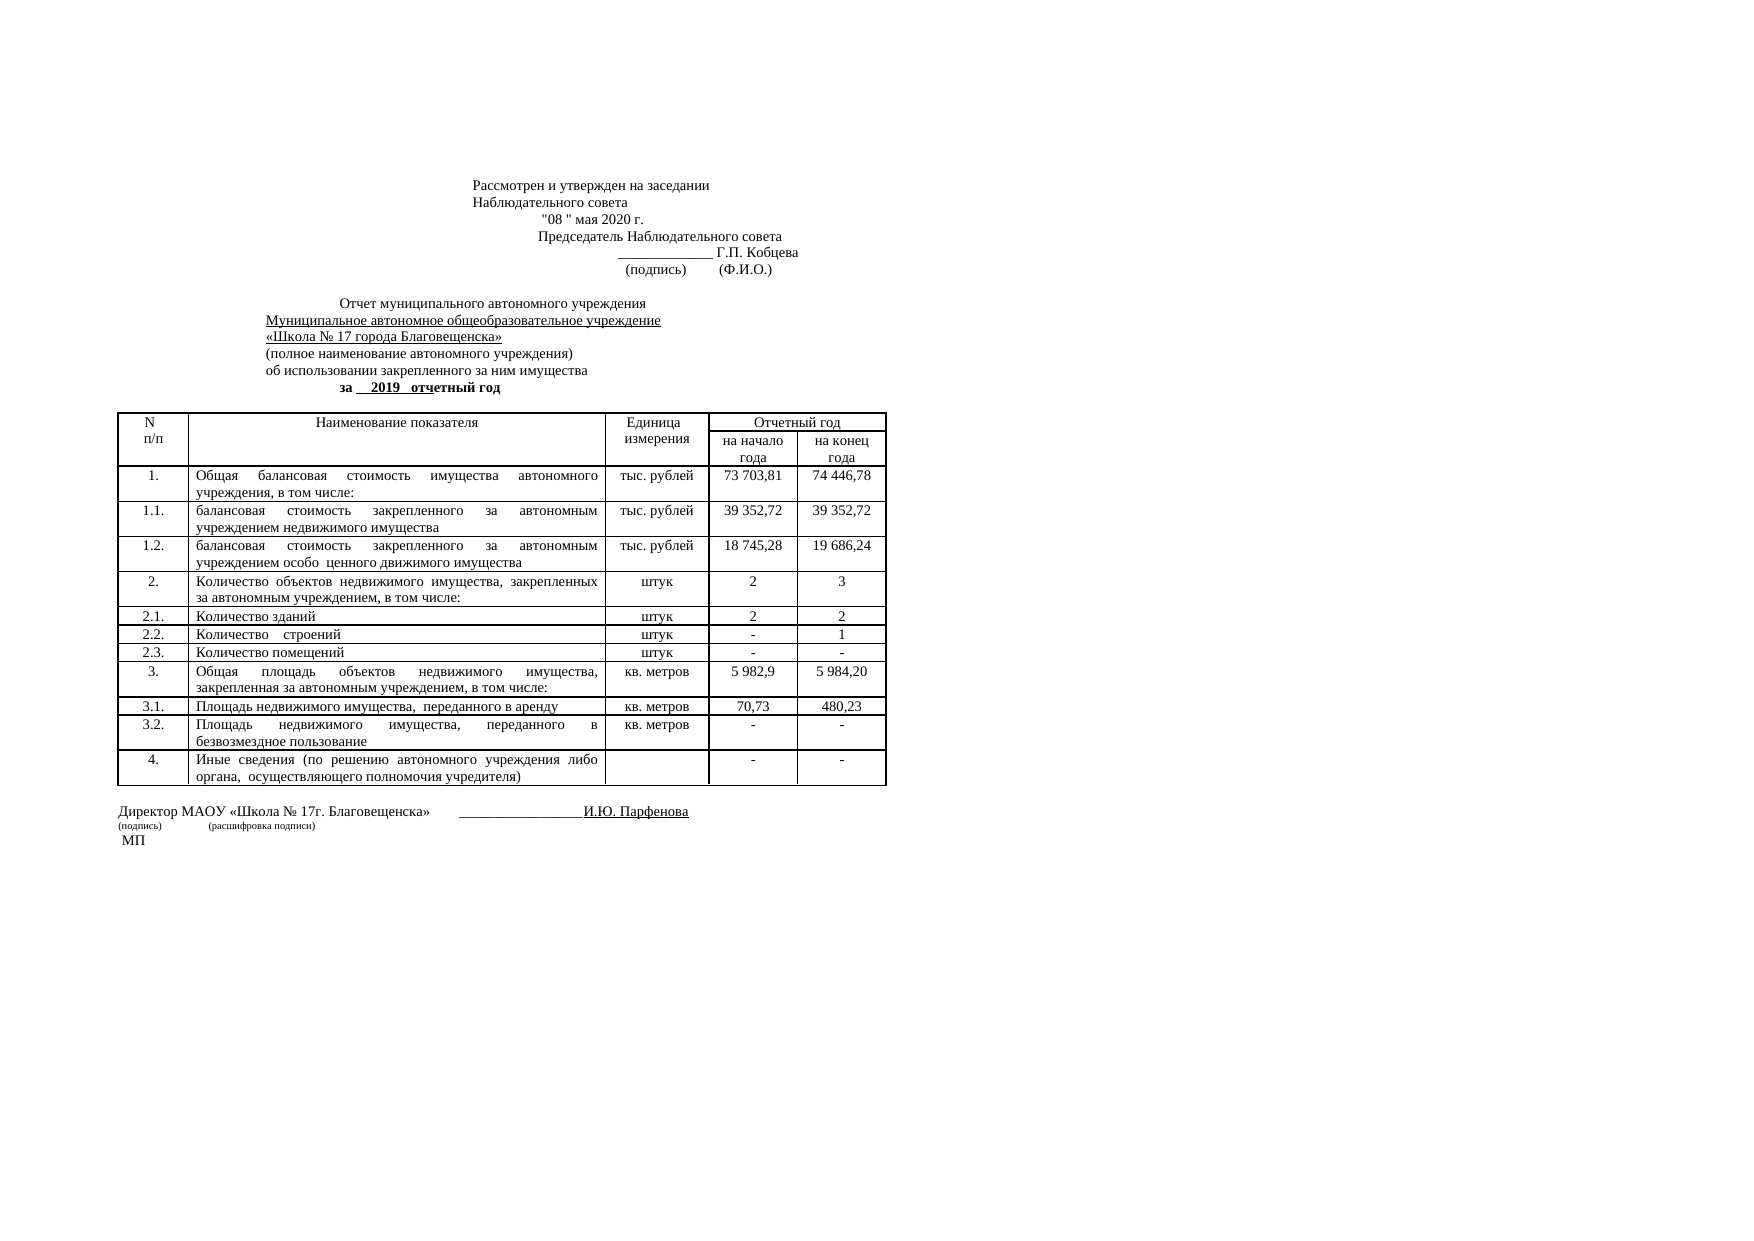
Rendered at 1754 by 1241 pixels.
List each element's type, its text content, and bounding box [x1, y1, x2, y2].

table_cell тыс. рублей [606, 467, 708, 501]
text «Школа № 17 города Благовещенска» [192, 328, 1636, 345]
table_cell тыс. рублей [606, 502, 708, 536]
text (подпись) (расшифровка подписи) [118, 819, 1636, 832]
table_cell 19 686,24 [798, 537, 885, 571]
table_cell [606, 751, 708, 784]
table_cell 1.1. [119, 502, 188, 536]
text Наблюдательного совета [118, 194, 1636, 211]
table_cell - [798, 644, 885, 661]
table_cell 480,23 [798, 698, 885, 714]
table_cell тыс. рублей [606, 537, 708, 571]
table_cell 3 [798, 572, 885, 606]
text "08 " мая 2020 г. [118, 211, 1636, 227]
table_cell 1.2. [119, 537, 188, 571]
table_cell Количество зданий [189, 607, 605, 624]
text Председатель Наблюдательного совета [118, 227, 1636, 244]
table_cell 2 [710, 607, 797, 624]
table_cell - [798, 751, 885, 784]
table_cell штук [606, 626, 708, 642]
table_cell - [710, 626, 797, 642]
table_cell 70,73 [710, 698, 797, 714]
table_cell 1 [798, 626, 885, 642]
table_cell на конец года [798, 432, 885, 465]
table_cell 1. [119, 467, 188, 501]
text МП [118, 832, 1636, 848]
table_header Наименование показателя [189, 414, 605, 465]
table_cell - [710, 751, 797, 784]
table_cell - [710, 716, 797, 749]
text _____________ Г.П. Кобцева [118, 244, 1636, 261]
table_cell 2.1. [119, 607, 188, 624]
table_cell 3.2. [119, 716, 188, 749]
table_cell кв. метров [606, 716, 708, 749]
table_cell штук [606, 572, 708, 606]
table_cell - [798, 716, 885, 749]
table_cell Площадь недвижимого имущества, переданного в безвозмездное пользование [189, 716, 605, 749]
table_cell 4. [119, 751, 188, 784]
table_cell 2.2. [119, 626, 188, 642]
table_cell балансовая стоимость закрепленного за автономным учреждением особо ценного движимого имущества [189, 537, 605, 571]
table_cell балансовая стоимость закрепленного за автономным учреждением недвижимого имущества [189, 502, 605, 536]
text (полное наименование автономного учреждения) [192, 345, 1636, 362]
table_cell 39 352,72 [798, 502, 885, 536]
table_cell 18 745,28 [710, 537, 797, 571]
table_cell Количество строений [189, 626, 605, 642]
table_header Отчетный год [710, 414, 885, 430]
table_cell штук [606, 644, 708, 661]
table_cell 5 982,9 [710, 662, 797, 696]
text Директор МАОУ «Школа № 17г. Благовещенска» _________________И.Ю. Парфенова [118, 803, 1636, 819]
text за __2019 отчетный год [266, 378, 1636, 395]
table_cell кв. метров [606, 698, 708, 714]
table_cell Иные сведения (по решению автономного учреждения либо органа, осуществляющего полномочия учредителя) [189, 751, 605, 784]
table_cell Площадь недвижимого имущества, переданного в аренду [189, 698, 605, 714]
table_header Единица измерения [606, 414, 708, 465]
text Муниципальное автономное общеобразовательное учреждение [266, 311, 1636, 328]
table_cell 74 446,78 [798, 467, 885, 501]
table_cell Общая площадь объектов недвижимого имущества, закрепленная за автономным учреждением, в том числе: [189, 662, 605, 696]
text об использовании закрепленного за ним имущества [192, 362, 1636, 378]
table_cell Количество помещений [189, 644, 605, 661]
table_cell Количество объектов недвижимого имущества, закрепленных за автономным учреждением, в том числе: [189, 572, 605, 606]
table_cell 2.3. [119, 644, 188, 661]
table_cell 2. [119, 572, 188, 606]
table_cell штук [606, 607, 708, 624]
table_cell 39 352,72 [710, 502, 797, 536]
table_cell 3. [119, 662, 188, 696]
table_cell Общая балансовая стоимость имущества автономного учреждения, в том числе: [189, 467, 605, 501]
table_cell - [710, 644, 797, 661]
text (подпись) (Ф.И.О.) [118, 261, 1636, 278]
table_cell 2 [710, 572, 797, 606]
text Отчет муниципального автономного учреждения [266, 294, 1636, 311]
table_header N п/п [119, 414, 188, 465]
table_cell 73 703,81 [710, 467, 797, 501]
table_cell 2 [798, 607, 885, 624]
table_cell 3.1. [119, 698, 188, 714]
table_cell кв. метров [606, 662, 708, 696]
table_cell 5 984,20 [798, 662, 885, 696]
text Рассмотрен и утвержден на заседании [118, 177, 1636, 194]
table_cell на начало года [710, 432, 797, 465]
